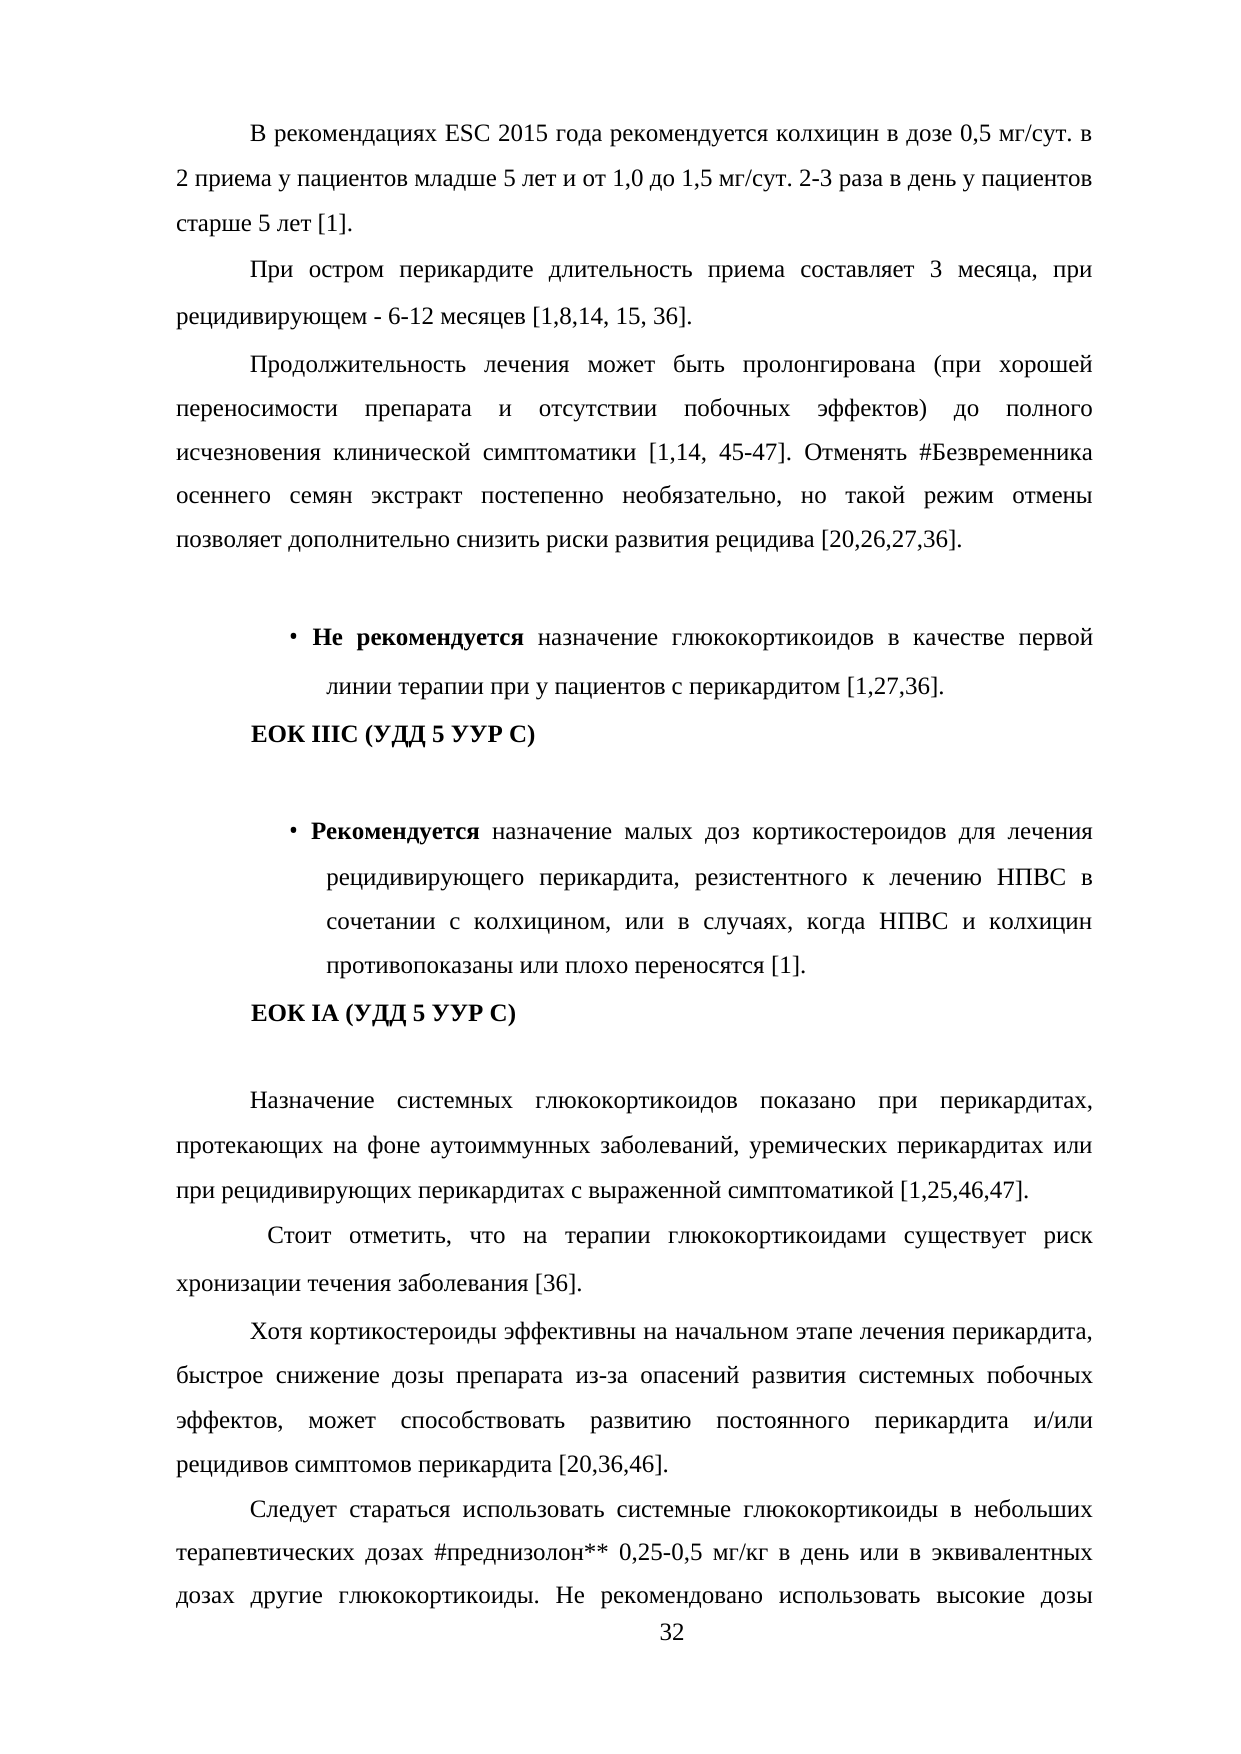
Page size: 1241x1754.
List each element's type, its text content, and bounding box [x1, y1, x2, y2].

text Назначение системных глюкокортикоидов показано при перикардитах, протекающих на фоне аутоиммунных заболеваний, уремических перикардитах или при рецидивирующих перикардитах с выраженной симптоматикой [1,25,46,47]. [176, 1085, 1093, 1204]
text Стоит отметить, что на терапии глюкокортикоидами существует риск хронизации течения заболевания [36]. [176, 1220, 1093, 1297]
text В рекомендациях ESC 2015 года рекомендуется колхицин в дозе 0,5 мг/сут. в 2 приема у пациентов младше 5 лет и от 1,0 до 1,5 мг/сут. 2-3 раза в день у пациентов старше 5 лет [1]. [176, 118, 1093, 237]
text Хотя кортикостероиды эффективны на начальном этапе лечения перикардита, быстрое снижение дозы препарата из-за опасений развития системных побочных эффектов, может способствовать развитию постоянного перикардита и/или рецидивов симптомов перикардита [20,36,46]. [176, 1316, 1093, 1478]
text • Не рекомендуется назначение глюкокортикоидов в качестве первой линии терапии при у пациентов с перикардитом [1,27,36]. [288, 618, 1093, 700]
text • Рекомендуется назначение малых доз кортикостероидов для лечения рецидивирующего перикардита, резистентного к лечению НПВС в сочетании с колхицином, или в случаях, когда НПВС и колхицин противопоказаны или плохо переносятся [1]. [288, 812, 1093, 979]
subtitle ЕОК IIIC (УДД 5 УУР C) [251, 719, 1094, 748]
subtitle ЕОК IA (УДД 5 УУР C) [251, 998, 1094, 1027]
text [176, 1494, 1093, 1609]
text Продолжительность лечения может быть пролонгирована (при хорошей переносимости препарата и отсутствии побочных эффектов) до полного исчезновения клинической симптоматики [1,14, 45-47]. Отменять #Безвременника осеннего семян экстракт постепенно необязательно, но такой режим отмены позволяет дополнительно снизить риски развития рецидива [20,26,27,36]. [176, 349, 1093, 553]
text При остром перикардите длительность приема составляет 3 месяца, при рецидивирующем - 6-12 месяцев [1,8,14, 15, 36]. [176, 254, 1093, 330]
